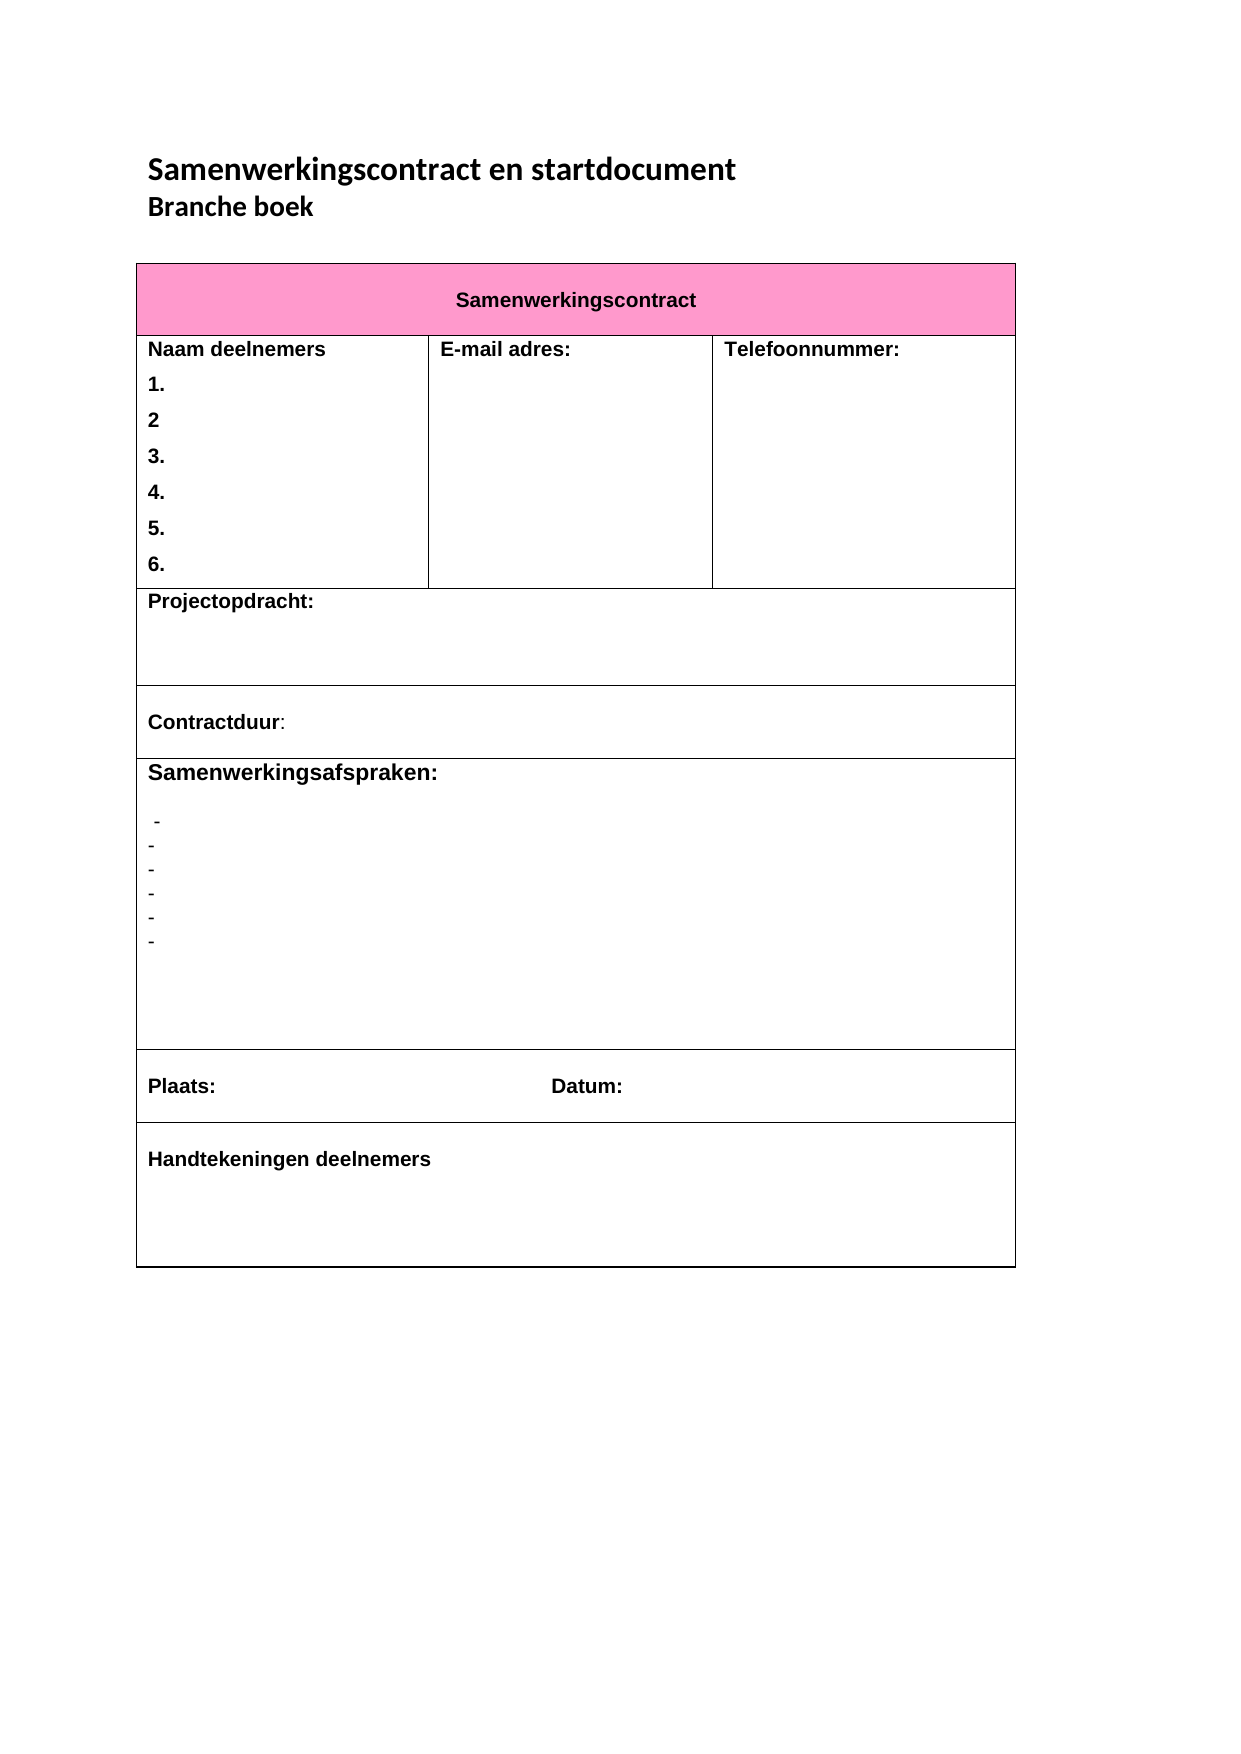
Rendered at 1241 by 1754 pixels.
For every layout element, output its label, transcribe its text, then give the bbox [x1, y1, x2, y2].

table_cell Telefoonnummer: [713, 336, 1015, 588]
table_cell Contractduur: [137, 686, 1015, 758]
table_cell Projectopdracht: [137, 589, 1015, 685]
text Samenwerkingscontract en startdocument [148, 148, 1093, 188]
table_cell Samenwerkingsafspraken: - - - - - - [137, 759, 1015, 1049]
table_cell Handtekeningen deelnemers [137, 1123, 1015, 1266]
table_cell E-mail adres: [429, 336, 712, 588]
table_cell Plaats: Datum: [137, 1050, 1015, 1122]
table_cell Naam deelnemers 1. 2 3. 4. 5. 6. [137, 336, 428, 588]
table_header Samenwerkingscontract [137, 264, 1015, 335]
text Branche boek [148, 188, 1093, 224]
